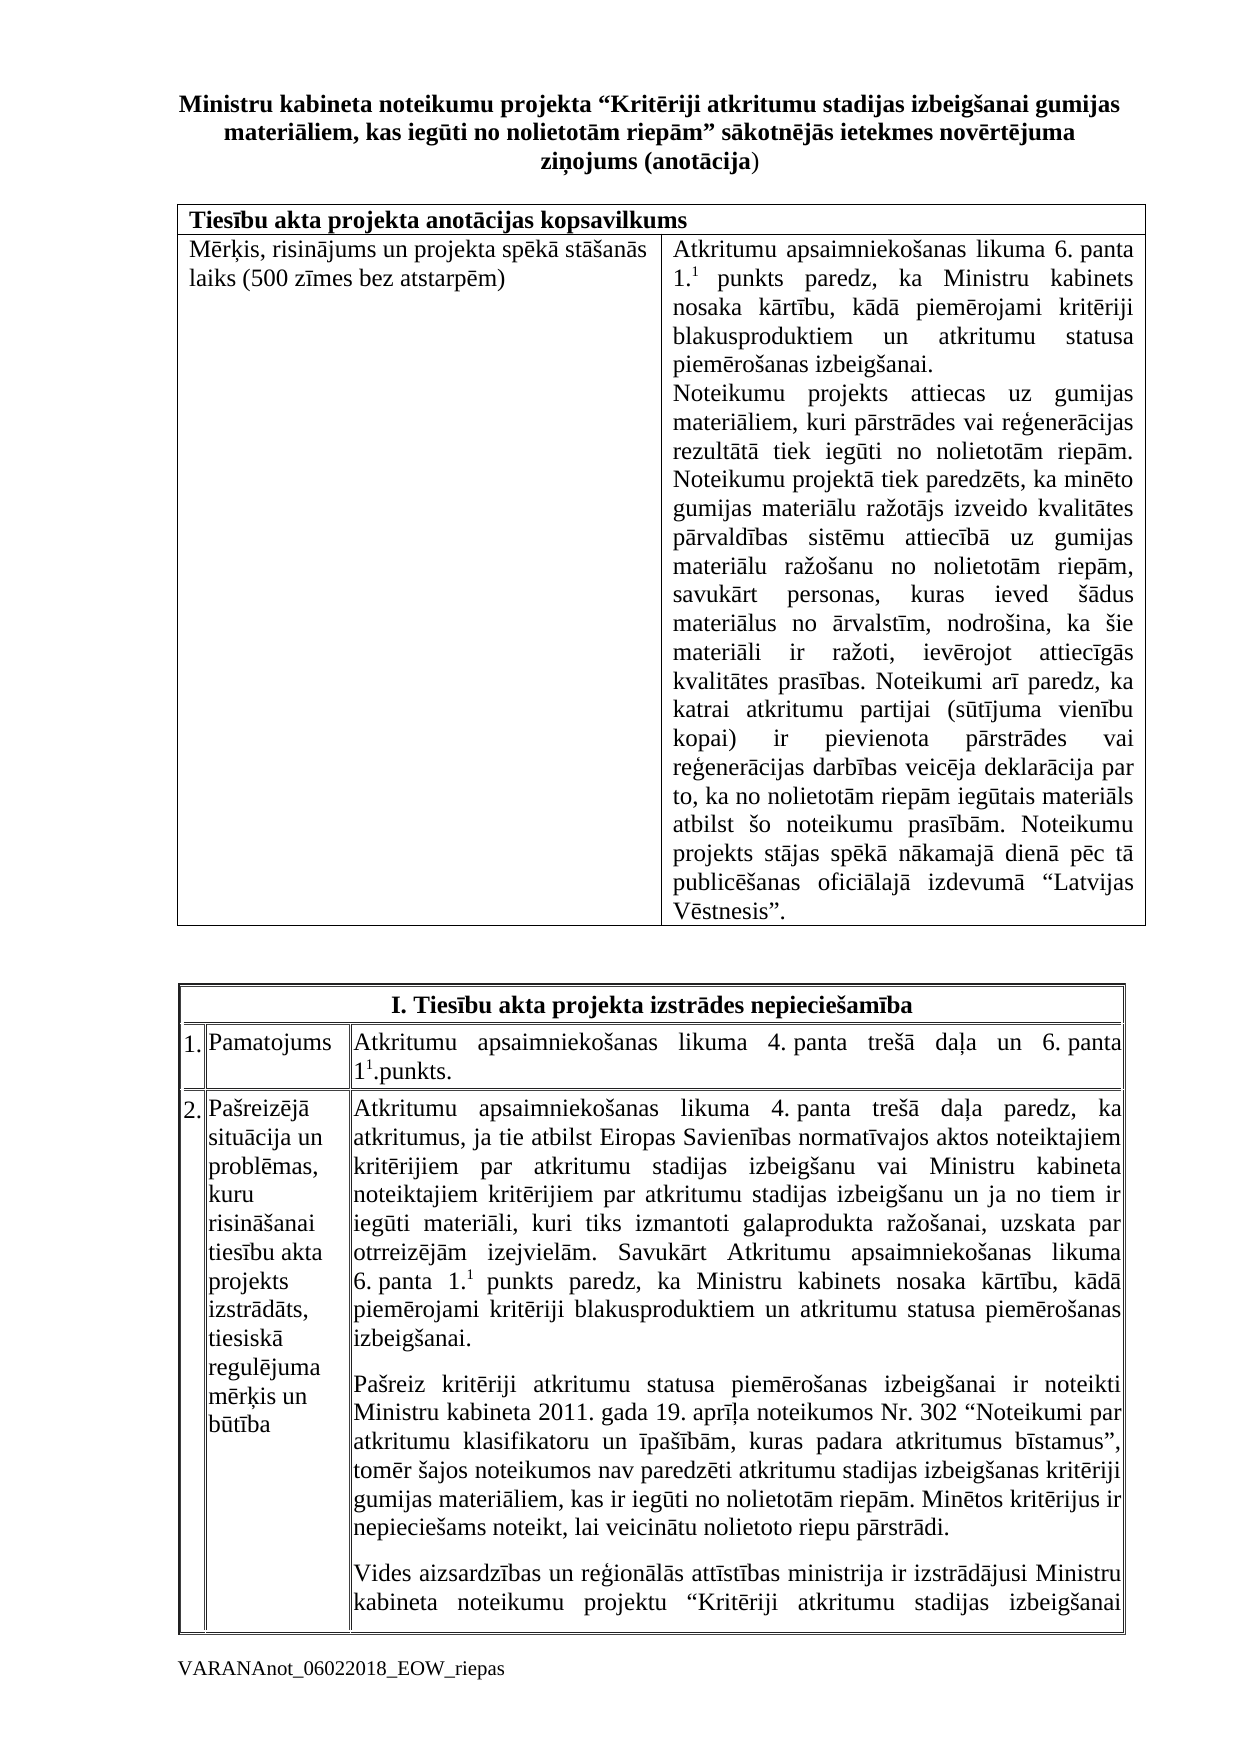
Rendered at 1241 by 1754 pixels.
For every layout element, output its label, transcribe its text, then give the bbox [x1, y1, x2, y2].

table_cell 2. [181, 1088, 206, 1632]
table_cell Atkritumu apsaimniekošanas likuma 4. panta trešā daļa un 6. panta 11.punkts. [351, 1022, 1124, 1087]
table_header Tiesību akta projekta anotācijas kopsavilkums [178, 205, 1145, 233]
table_cell Atkritumu apsaimniekošanas likuma 6. panta 1.1 punkts paredz, ka Ministru kabinets nosaka kārtību, kādā piemērojami kritēriji blakusproduktiem un atkritumu statusa piemērošanas izbeigšanai. Noteikumu projekts attiecas uz gumijas materiāliem, kuri pārstrādes vai reģenerācijas rezultātā tiek iegūti no nolietotām riepām. Noteikumu projektā tiek paredzēts, ka minēto gumijas materiālu ražotājs izveido kvalitātes pārvaldības sistēmu attiecībā uz gumijas materiālu ražošanu no nolietotām riepām, savukārt personas, kuras ieved šādus materiālus no ārvalstīm, nodrošina, ka šie materiāli ir ražoti, ievērojot attiecīgās kvalitātes prasības. Noteikumi arī paredz, ka katrai atkritumu partijai (sūtījuma vienību kopai) ir pievienota pārstrādes vai reģenerācijas darbības veicēja deklarācija par to, ka no nolietotām riepām iegūtais materiāls atbilst šo noteikumu prasībām. Noteikumu projekts stājas spēkā nākamajā dienā pēc tā publicēšanas oficiālajā izdevumā “Latvijas Vēstnesis”. [662, 235, 1145, 924]
table_header I. Tiesību akta projekta izstrādes nepieciešamība [181, 987, 1123, 1022]
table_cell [351, 1088, 1123, 1632]
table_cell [206, 1091, 351, 1632]
table_cell Mērķis, risinājums un projekta spēkā stāšanās laiks (500 zīmes bez atstarpēm) [178, 235, 661, 924]
text Ministru kabineta noteikumu projekta “Kritēriji atkritumu stadijas izbeigšanai gumijas materiāliem, kas iegūti no nolietotām riepām” sākotnējās ietekmes novērtējuma ziņojums (anotācija) [177, 89, 1122, 175]
table_cell Pamatojums [207, 1025, 349, 1087]
table_cell 1. [180, 1022, 206, 1087]
